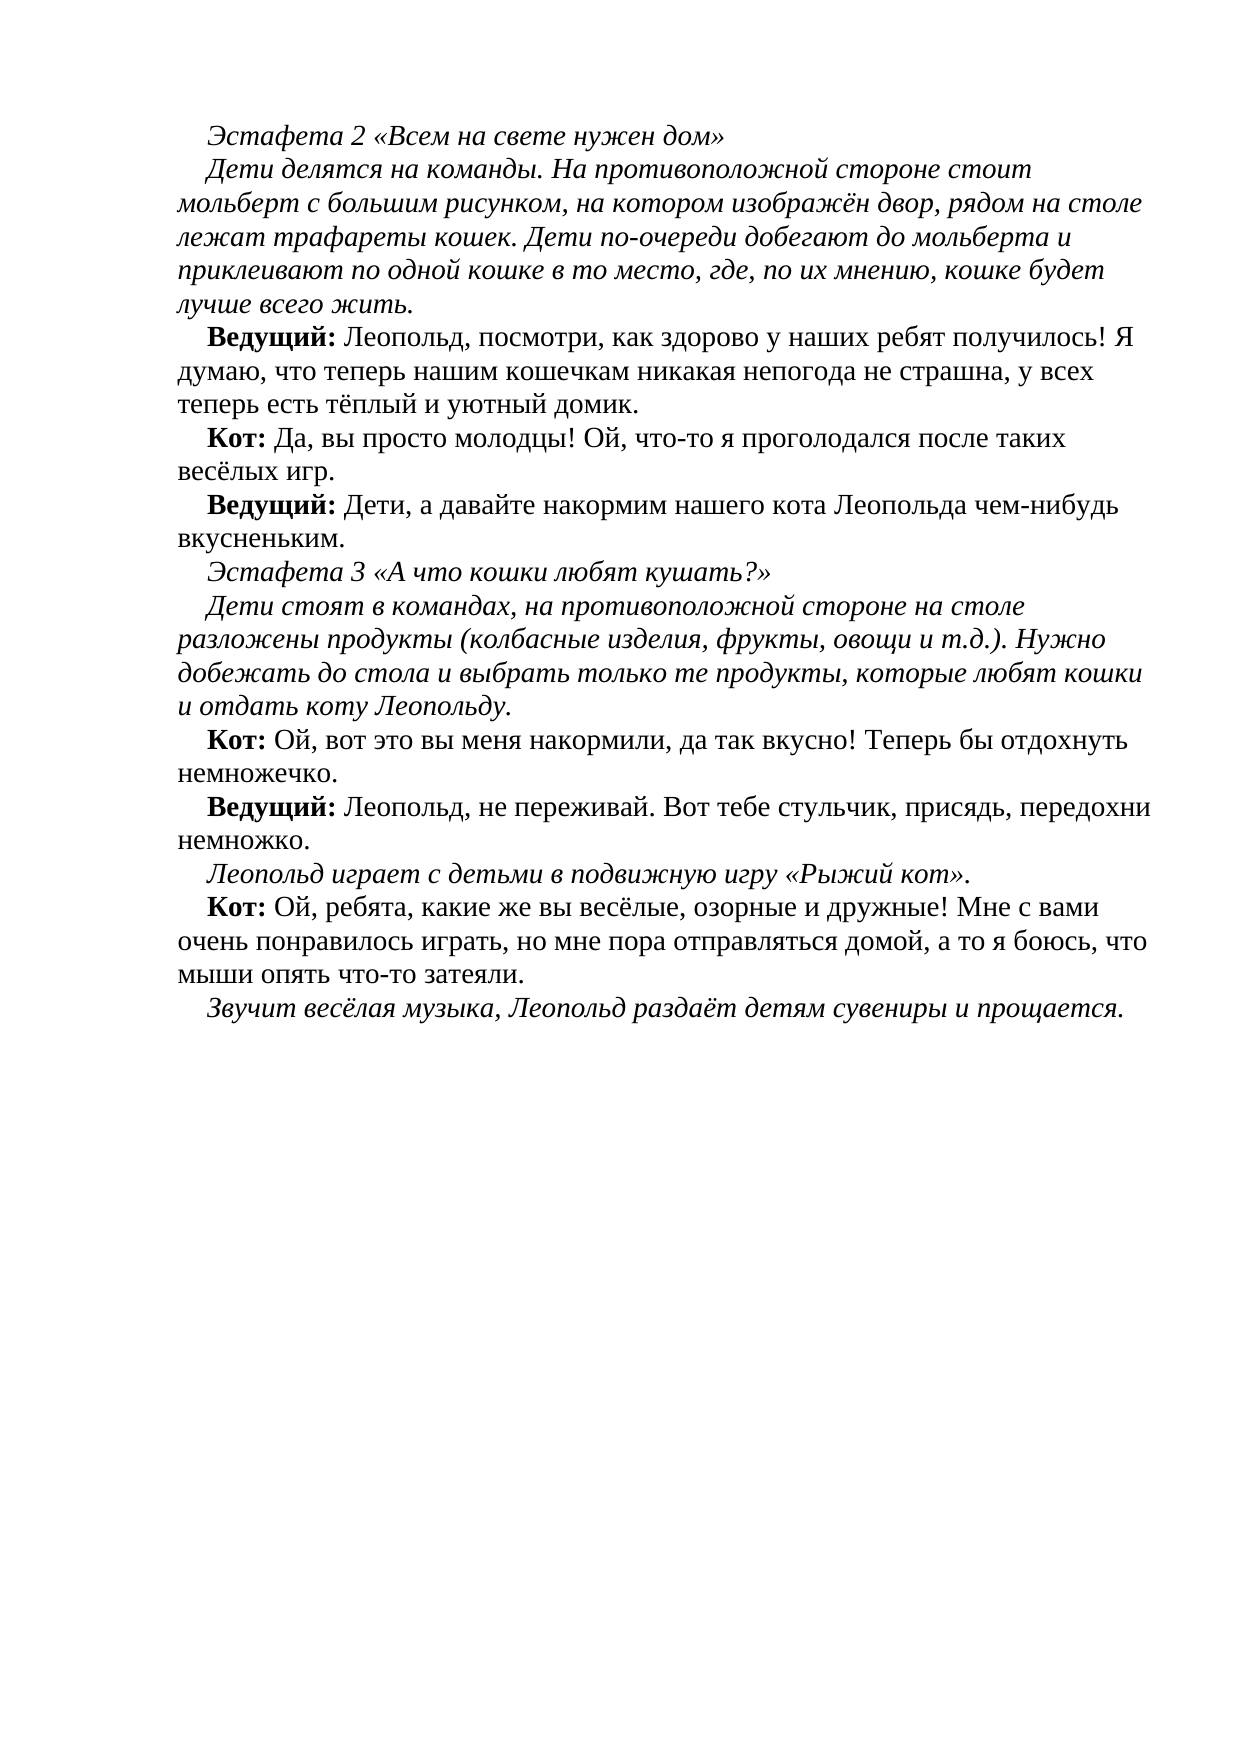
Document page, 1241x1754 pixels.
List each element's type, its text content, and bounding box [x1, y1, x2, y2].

text Эстафета 2 «Всем на свете нужен дом» [177, 118, 1152, 152]
text Дети стоят в командах, на противоположной стороне на столе разложены продукты (колбасные изделия, фрукты, овощи и т.д.). Нужно добежать до стола и выбрать только те продукты, которые любят кошки и отдать коту Леопольду. [177, 588, 1152, 722]
text Ведущий: Леопольд, посмотри, как здорово у наших ребят получилось! Я думаю, что теперь нашим кошечкам никакая непогода не страшна, у всех теперь есть тёплый и уютный домик. [177, 319, 1152, 420]
text Леопольд играет с детьми в подвижную игру «Рыжий кот». [177, 856, 1152, 889]
text Кот: Да, вы просто молодцы! Ой, что-то я проголодался после таких весёлых игр. [177, 420, 1152, 487]
text Дети делятся на команды. На противоположной стороне стоит мольберт с большим рисунком, на котором изображён двор, рядом на столе лежат трафареты кошек. Дети по-очереди добегают до мольберта и приклеивают по одной кошке в то место, где, по их мнению, кошке будет лучше всего жить. [177, 152, 1152, 319]
text Кот: Ой, вот это вы меня накормили, да так вкусно! Теперь бы отдохнуть немножечко. [177, 722, 1152, 789]
text Эстафета 3 «А что кошки любят кушать?» [177, 554, 1152, 588]
text Кот: Ой, ребята, какие же вы весёлые, озорные и дружные! Мне с вами очень понравилось играть, но мне пора отправляться домой, а то я боюсь, что мыши опять что-то затеяли. [177, 889, 1152, 990]
text Ведущий: Леопольд, не переживай. Вот тебе стульчик, присядь, передохни немножко. [177, 789, 1152, 856]
text Ведущий: Дети, а давайте накормим нашего кота Леопольда чем-нибудь вкусненьким. [177, 487, 1152, 554]
text Звучит весёлая музыка, Леопольд раздаёт детям сувениры и прощается. [177, 990, 1152, 1024]
